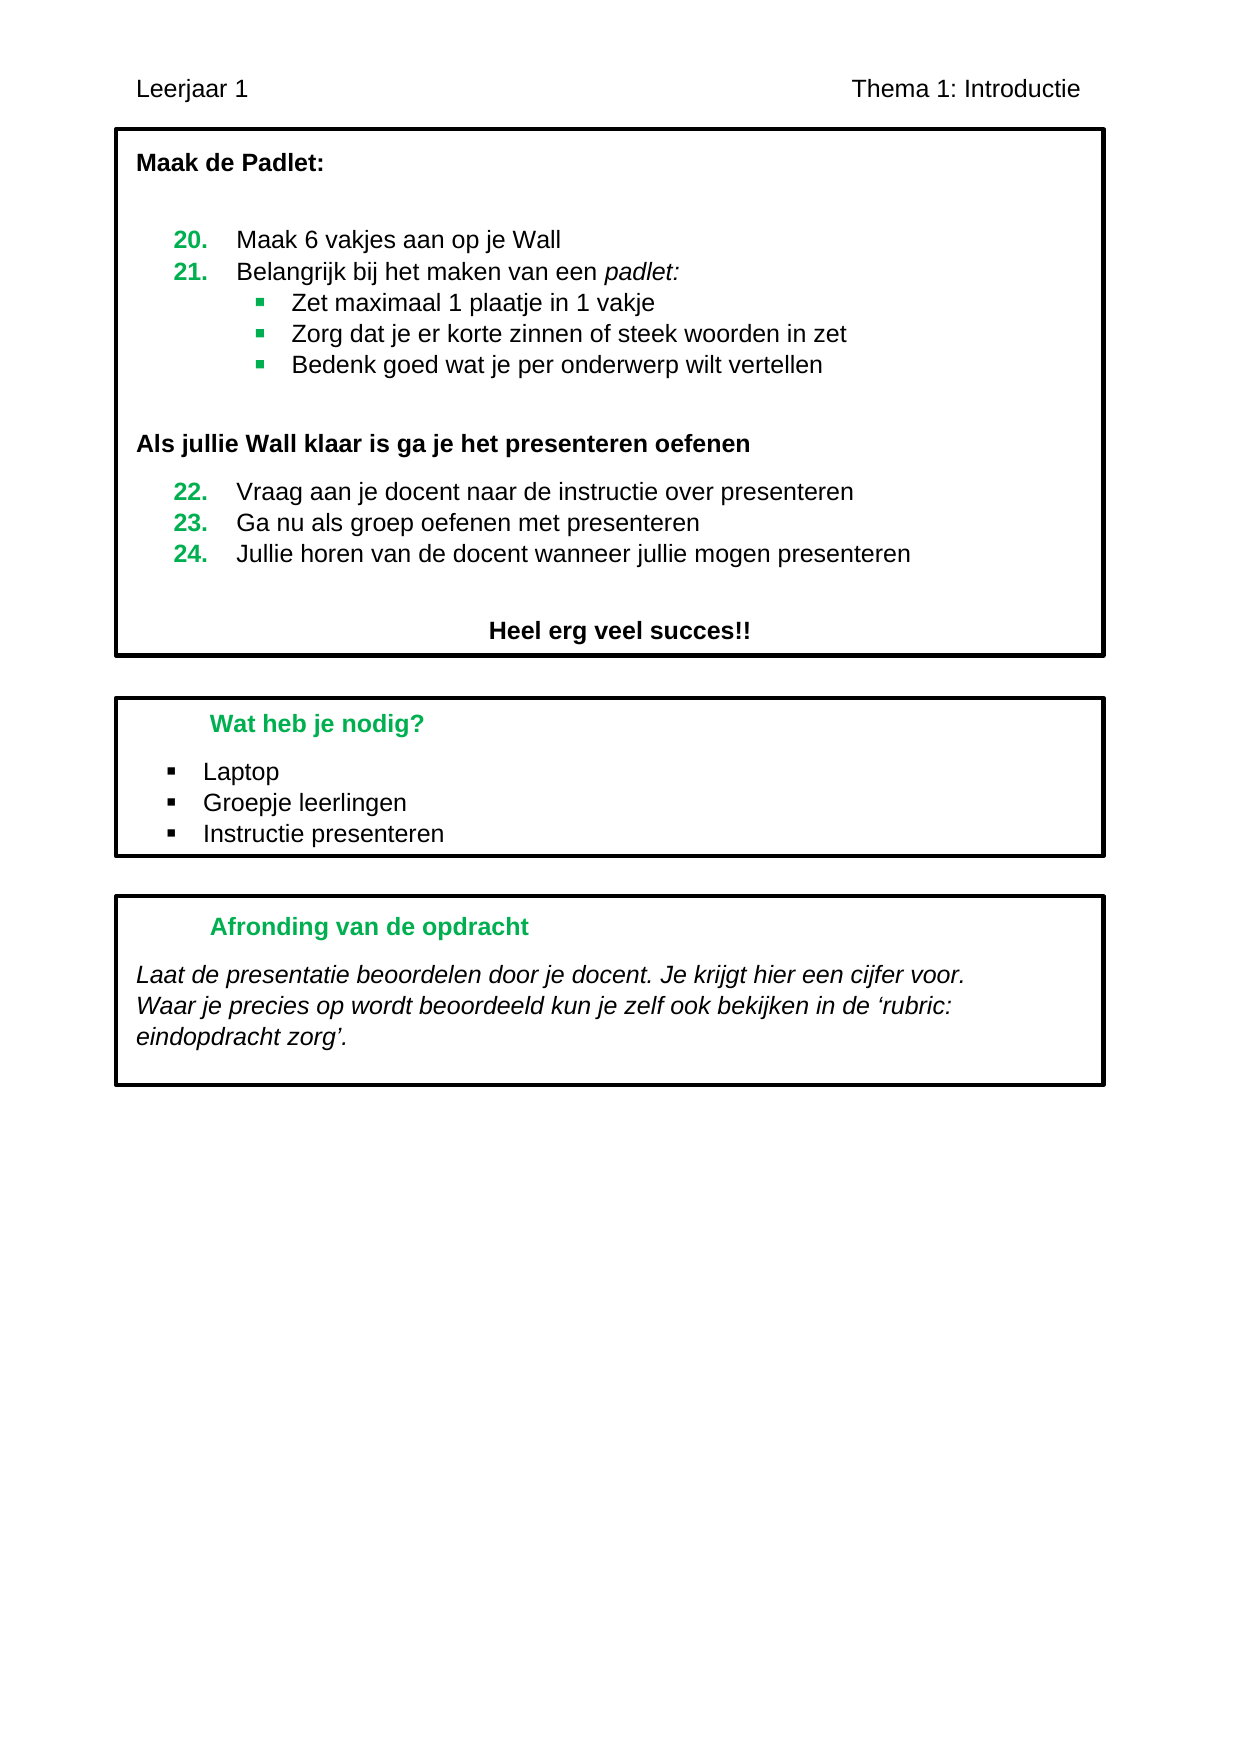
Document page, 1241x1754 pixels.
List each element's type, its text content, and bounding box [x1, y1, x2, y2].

list Maak 6 vakjes aan op je Wall [173, 226, 1104, 254]
list Bedenk goed wat je per onderwerp wilt vertellen [254, 350, 1104, 379]
list Belangrijk bij het maken van een padlet: [173, 257, 1104, 285]
text Laat de presentatie beoordelen door je docent. Je krijgt hier een cijfer voor. Waar je precies op wordt beoordeeld kun je zelf ook bekijken in de ‘rubric: eindopdracht zorg’. [136, 960, 1104, 1051]
text Wat heb je nodig? [136, 709, 1104, 738]
list Vraag aan je docent naar de instructie over presenteren [173, 476, 1104, 505]
list Zorg dat je er korte zinnen of steek woorden in zet [254, 319, 1104, 348]
list Zet maximaal 1 plaatje in 1 vakje [254, 288, 1104, 316]
text Als jullie Wall klaar is ga je het presenteren oefenen [136, 429, 1104, 457]
list Laptop [165, 757, 1104, 786]
list Jullie horen van de docent wanneer jullie mogen presenteren [173, 538, 1104, 597]
text Afronding van de opdracht [136, 912, 1104, 941]
list Instructie presenteren [165, 819, 1104, 848]
list Groepje leerlingen [165, 788, 1104, 817]
text Maak de Padlet: [136, 148, 1104, 207]
list Ga nu als groep oefenen met presenteren [173, 507, 1104, 536]
text Heel erg veel succes!! [136, 616, 1104, 645]
